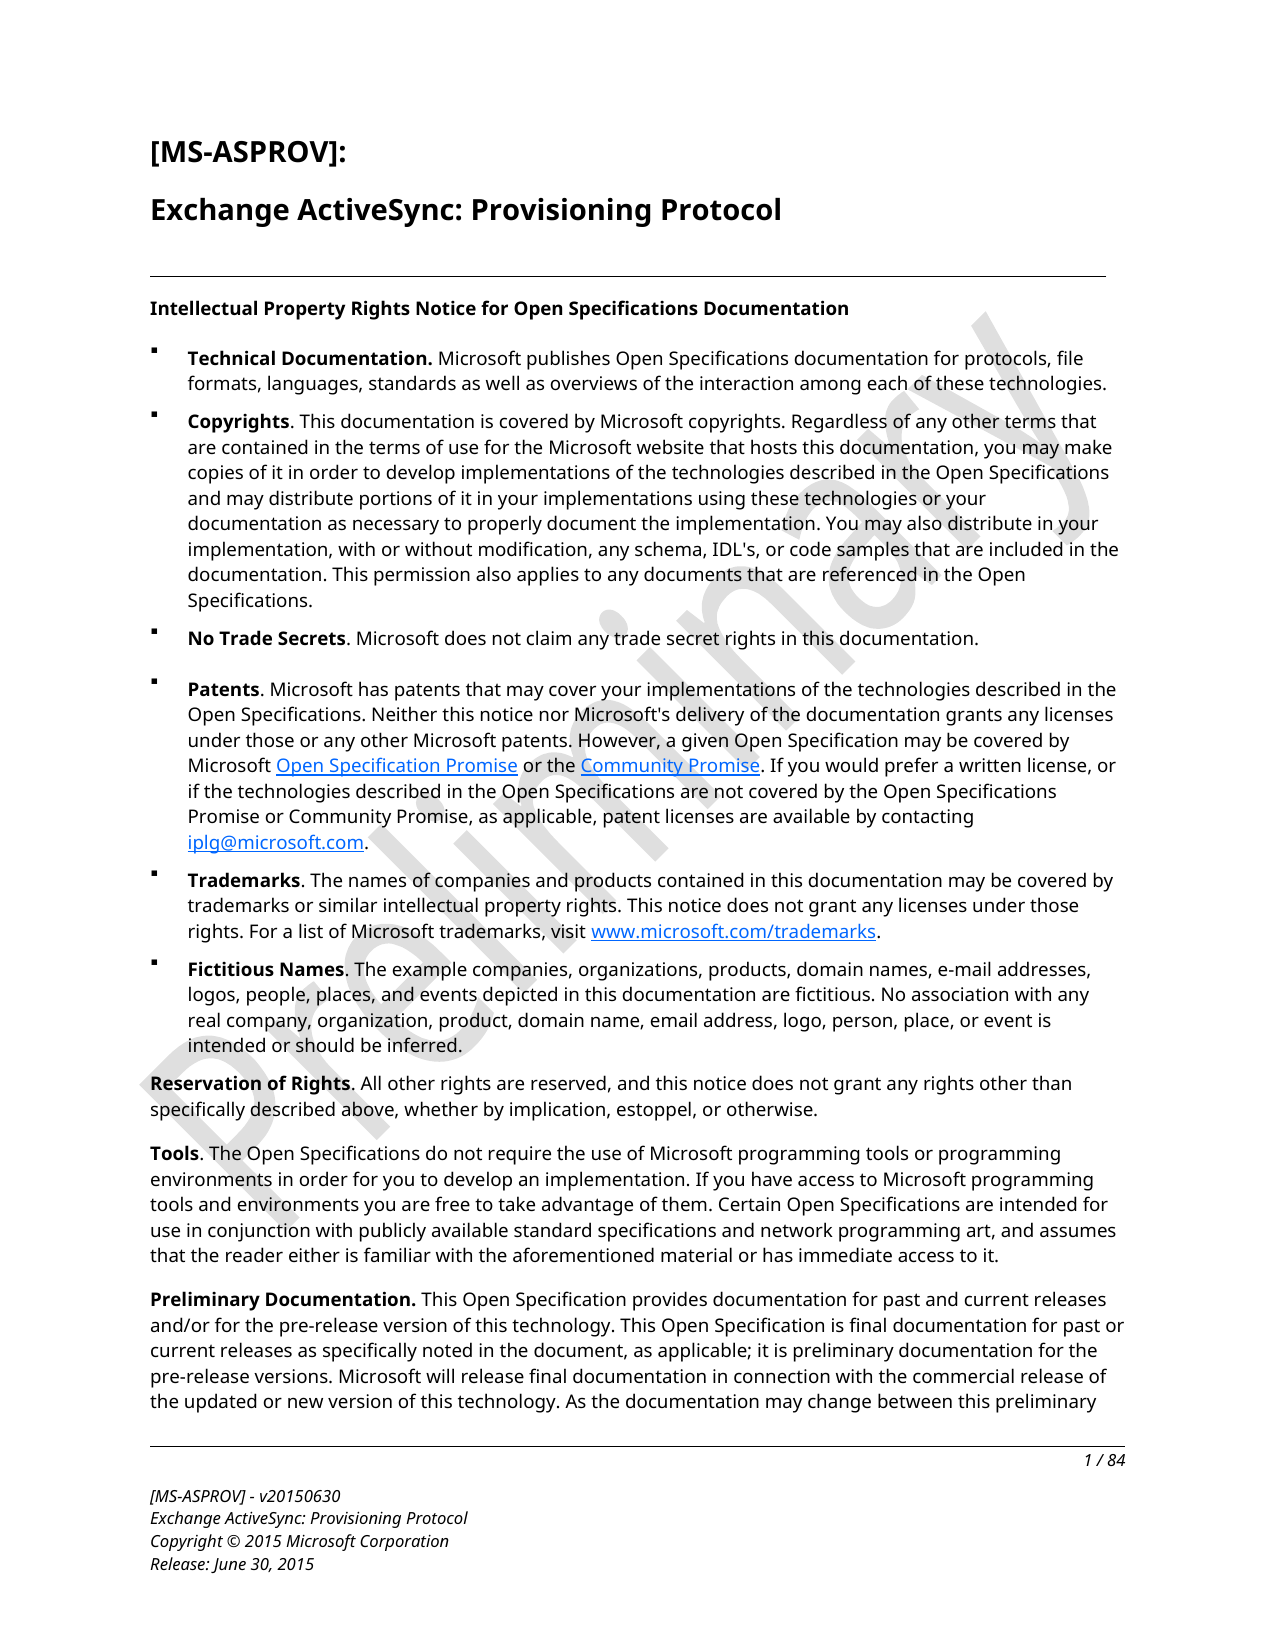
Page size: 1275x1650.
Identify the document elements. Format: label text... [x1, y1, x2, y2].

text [150, 1287, 1125, 1414]
list Technical Documentation. Microsoft publishes Open Specifications documentation for protocols, file formats, languages, standards as well as overviews of the interaction among each of these technologies. [150, 345, 1125, 396]
list Patents. Microsoft has patents that may cover your implementations of the technologies described in the Open Specifications. Neither this notice nor Microsoft's delivery of the documentation grants any licenses under those or any other Microsoft patents. However, a given Open Specification may be covered by Microsoft Open Specification Promise or the Community Promise. If you would prefer a written license, or if the technologies described in the Open Specifications are not covered by the Open Specifications Promise or Community Promise, as applicable, patent licenses are available by contacting iplg@microsoft.com. [150, 676, 1125, 854]
text [MS-ASPROV]: [150, 131, 1125, 171]
list Fictitious Names. The example companies, organizations, products, domain names, e-mail addresses, logos, people, places, and events depicted in this documentation are fictitious. No association with any real company, organization, product, domain name, email address, logo, person, place, or event is intended or should be inferred. [150, 956, 1125, 1058]
text Reservation of Rights. All other rights are reserved, and this notice does not grant any rights other than specifically described above, whether by implication, estoppel, or otherwise. [150, 1071, 1125, 1122]
list No Trade Secrets. Microsoft does not claim any trade secret rights in this documentation. [150, 625, 1125, 651]
text Intellectual Property Rights Notice for Open Specifications Documentation [150, 296, 1125, 321]
text Tools. The Open Specifications do not require the use of Microsoft programming tools or programming environments in order for you to develop an implementation. If you have access to Microsoft programming tools and environments you are free to take advantage of them. Certain Open Specifications are intended for use in conjunction with publicly available standard specifications and network programming art, and assumes that the reader either is familiar with the aforementioned material or has immediate access to it. [150, 1140, 1125, 1268]
list Trademarks. The names of companies and products contained in this documentation may be covered by trademarks or similar intellectual property rights. This notice does not grant any licenses under those rights. For a list of Microsoft trademarks, visit www.microsoft.com/trademarks. [150, 867, 1125, 943]
text Exchange ActiveSync: Provisioning Protocol [150, 190, 1125, 229]
list Copyrights. This documentation is covered by Microsoft copyrights. Regardless of any other terms that are contained in the terms of use for the Microsoft website that hosts this documentation, you may make copies of it in order to develop implementations of the technologies described in the Open Specifications and may distribute portions of it in your implementations using these technologies or your documentation as necessary to properly document the implementation. You may also distribute in your implementation, with or without modification, any schema, IDL's, or code samples that are included in the documentation. This permission also applies to any documents that are referenced in the Open Specifications. [150, 408, 1125, 613]
